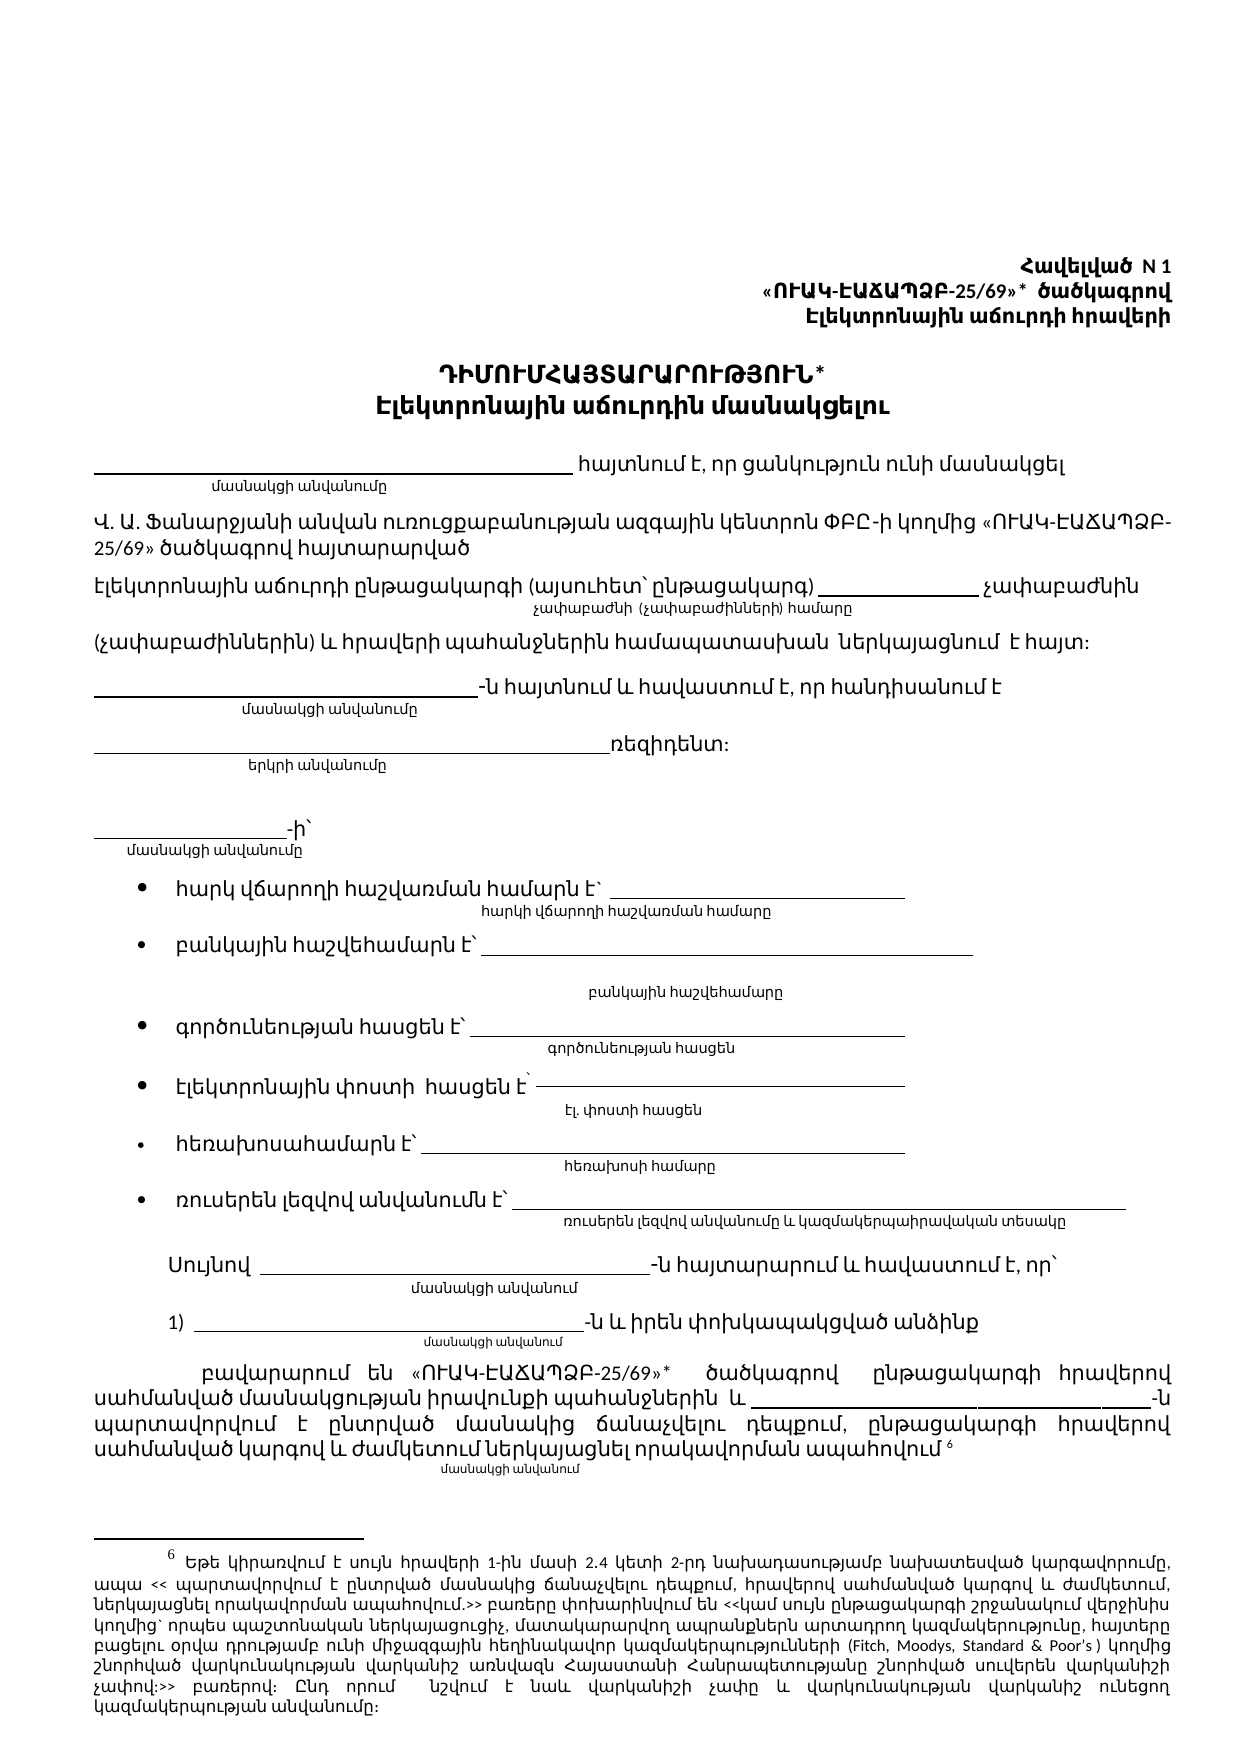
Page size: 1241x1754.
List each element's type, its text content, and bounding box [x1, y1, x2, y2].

text մասնակցի անվանում [94, 1335, 1171, 1360]
text մասնակցի անվանում [94, 1279, 1171, 1309]
text մասնակցի անվանում [94, 1462, 1171, 1487]
text Էլեկտրոնային աճուրդի հրավերի [94, 304, 1171, 329]
list էլեկտրոնային փոստի հասցեն է՝ [138, 1070, 1171, 1101]
text -ի՝ [94, 816, 1171, 841]
text բանկային հաշվեհամարը [94, 983, 1171, 1014]
text 1) -ն և իրեն փոխկապակցված անձինք [94, 1309, 1171, 1335]
text բավարարում են «ՈՒԱԿ-ԷԱՃԱՊՁԲ-25/69»* ծածկագրով ընթացակարգի հրավերով սահմանված մասնակցության իրավունքի պահանջներին և -ն պարտավորվում է ընտրված մասնակից ճանաչվելու դեպքում, ընթացակարգի հրավերով սահմանված կարգով և ժամկետում ներկայացնել որակավորման ապահովում [94, 1360, 1171, 1462]
text երկրի անվանումը [94, 756, 1171, 787]
list բանկային հաշվեհամարն է՝ [138, 933, 1171, 983]
text հայտնում է, որ ցանկություն ունի մասնակցել [94, 451, 1171, 477]
text ռեզիդենտ: [94, 731, 1171, 756]
text էլեկտրոնային աճուրդի ընթացակարգի (այսուհետ՝ ընթացակարգ) չափաբաժնին [94, 573, 1171, 599]
text մասնակցի անվանումը [94, 841, 1171, 872]
text ԴԻՄՈՒՄՀԱՅՏԱՐԱՐՈՒԹՅՈՒՆ* [94, 360, 1171, 390]
text գործունեության հասցեն [94, 1040, 1171, 1070]
text (չափաբաժիններին) և հրավերի պահանջներին համապատասխան ներկայացնում է հայտ: [94, 629, 1171, 655]
text ռուսերեն լեզվով անվանումը և կազմակերպաիրավական տեսակը [94, 1213, 1171, 1243]
list գործունեության հասցեն է՝ [138, 1014, 1171, 1040]
text -ն հայտնում և հավաստում է, որ հանդիսանում է [94, 670, 1171, 701]
list հարկ վճարողի հաշվառման համարն է` [138, 872, 1171, 902]
text էլ. փոստի հասցեն [94, 1101, 1171, 1131]
subtitle Էլեկտրոնային աճուրդին մասնակցելու [94, 390, 1171, 421]
text Հավելված N 1 [94, 253, 1171, 278]
text հեռախոսի համարը [462, 1157, 1171, 1187]
text մասնակցի անվանումը [94, 477, 1171, 507]
text Վ. Ա. Ֆանարջյանի անվան ուռուցքաբանության ազգային կենտրոն ՓԲԸ-ի կողմից «ՈՒԱԿ-ԷԱՃԱՊՁԲ-25/69» ծածկագրով հայտարարված [94, 507, 1171, 561]
text հարկի վճարողի հաշվառման համարը [94, 902, 1171, 933]
text «ՈՒԱԿ-ԷԱՃԱՊՁԲ-25/69»* ծածկագրով [94, 278, 1171, 304]
text Սույնով -ն հայտարարում և հավաստում է, որ՝ [94, 1248, 1171, 1279]
text չափաբաժնի (չափաբաժինների) համարը [94, 599, 1171, 629]
list հեռախոսահամարն է՝ [138, 1131, 1171, 1157]
list ռուսերեն լեզվով անվանումն է՝ [138, 1187, 1171, 1213]
text մասնակցի անվանումը [94, 701, 1171, 731]
